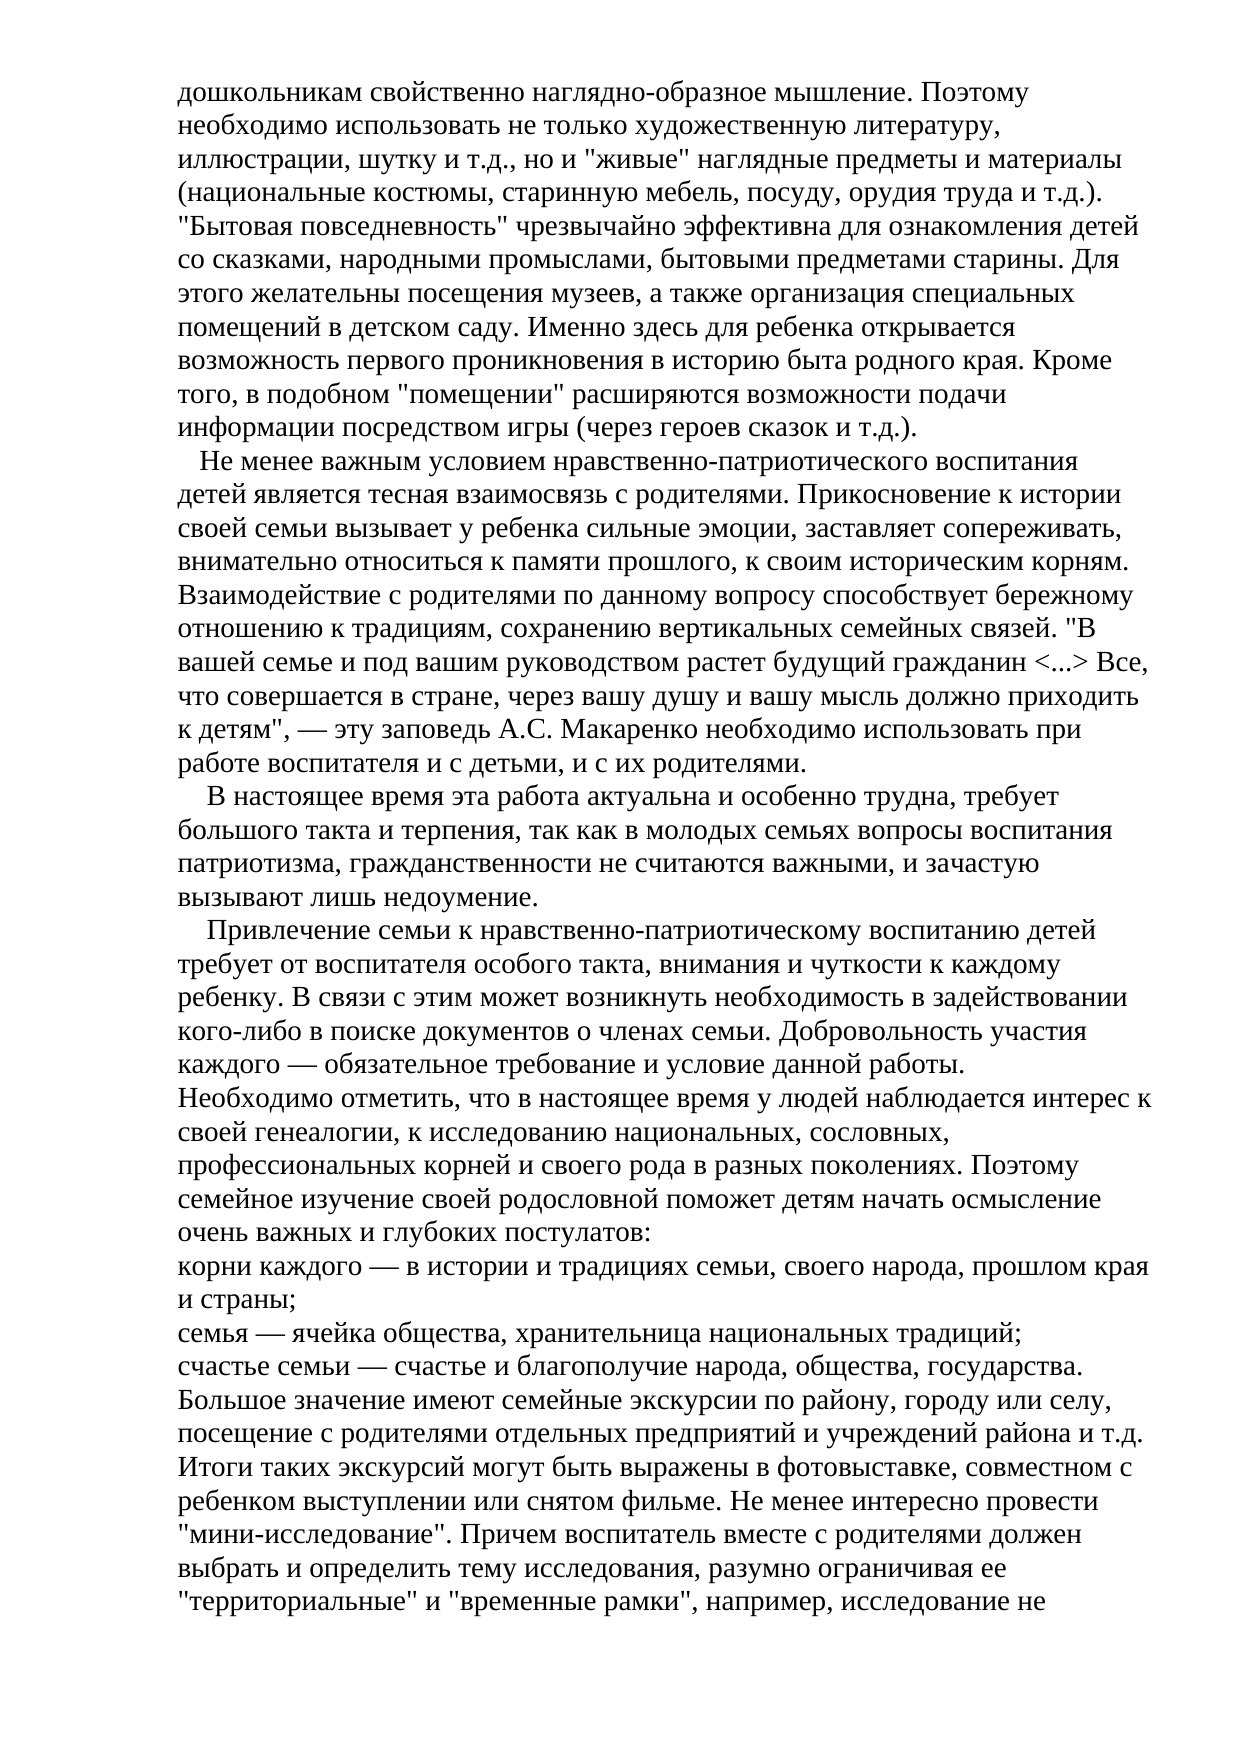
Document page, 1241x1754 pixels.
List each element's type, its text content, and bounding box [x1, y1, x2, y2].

text семья — ячейка общества, хранительница национальных традиций; [177, 1315, 1152, 1348]
text Необходимо отметить, что в настоящее время у людей наблюдается интерес к своей генеалогии, к исследованию национальных, сословных, профессиональных корней и своего рода в разных поколениях. Поэтому семейное изучение своей родословной поможет детям начать осмысление очень важных и глубоких постулатов: [177, 1080, 1152, 1248]
text корни каждого — в истории и традициях семьи, своего народа, прошлом края и страны; [177, 1248, 1152, 1315]
text Не менее важным условием нравственно-патриотического воспитания детей является тесная взаимосвязь с родителями. Прикосновение к истории своей семьи вызывает у ребенка сильные эмоции, заставляет сопереживать, внимательно относиться к памяти прошлого, к своим историческим корням. Взаимодействие с родителями по данному вопросу способствует бережному отношению к традициям, сохранению вертикальных семейных связей. "В вашей семье и под вашим руководством растет будущий гражданин <...> Все, что совершается в стране, через вашу душу и вашу мысль должно приходить к детям", — эту заповедь А.С. Макаренко необходимо использовать при работе воспитателя и с детьми, и с их родителями. [177, 443, 1152, 778]
text В настоящее время эта работа актуальна и особенно трудна, требует большого такта и терпения, так как в молодых семьях вопросы воспитания патриотизма, гражданственности не считаются важными, и зачастую вызывают лишь недоумение. [177, 778, 1152, 912]
text счастье семьи — счастье и благополучие народа, общества, государства. [177, 1348, 1152, 1382]
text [177, 74, 1152, 443]
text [177, 1382, 1152, 1617]
text Привлечение семьи к нравственно-патриотическому воспитанию детей требует от воспитателя особого такта, внимания и чуткости к каждому ребенку. В связи с этим может возникнуть необходимость в задействовании кого-либо в поиске документов о членах семьи. Добровольность участия каждого — обязательное требование и условие данной работы. [177, 912, 1152, 1080]
